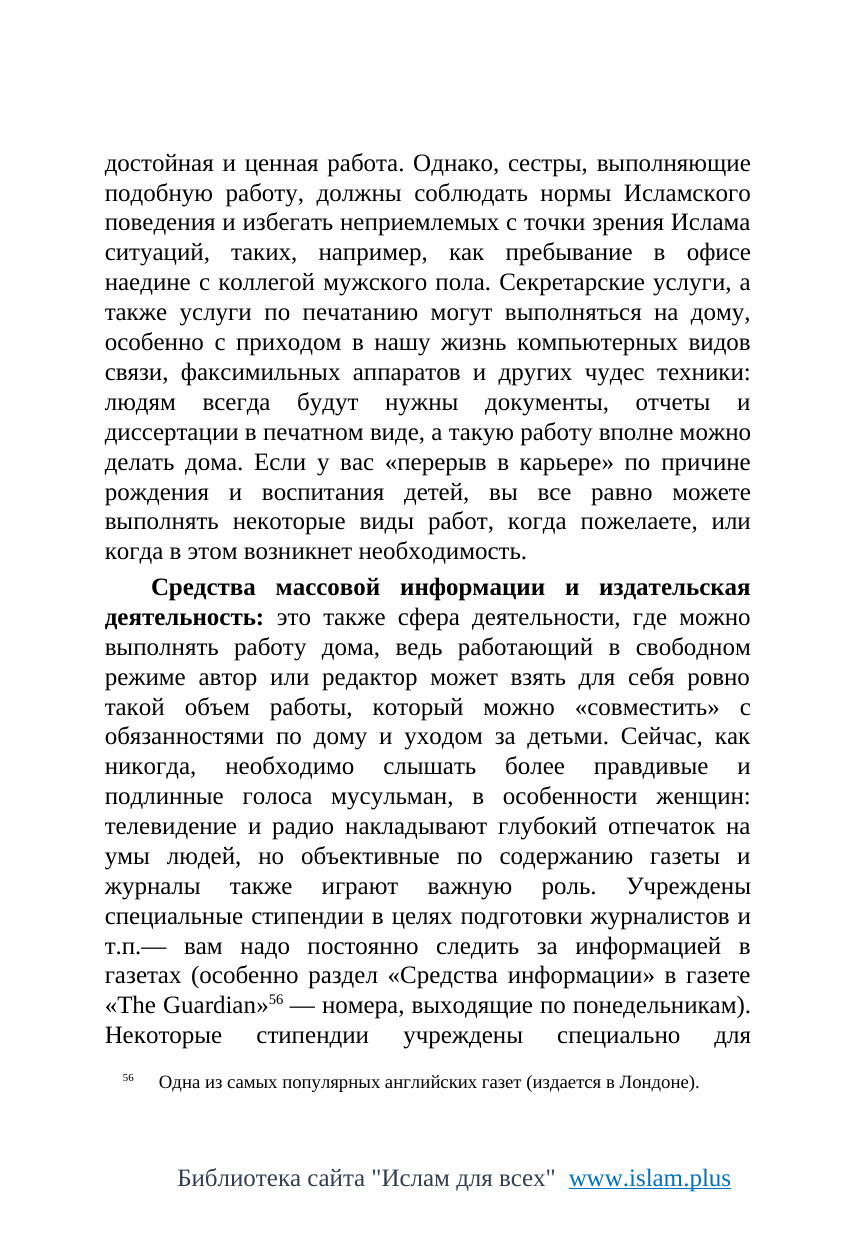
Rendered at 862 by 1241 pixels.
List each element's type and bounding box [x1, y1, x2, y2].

text [104, 572, 751, 1049]
text [104, 148, 751, 565]
